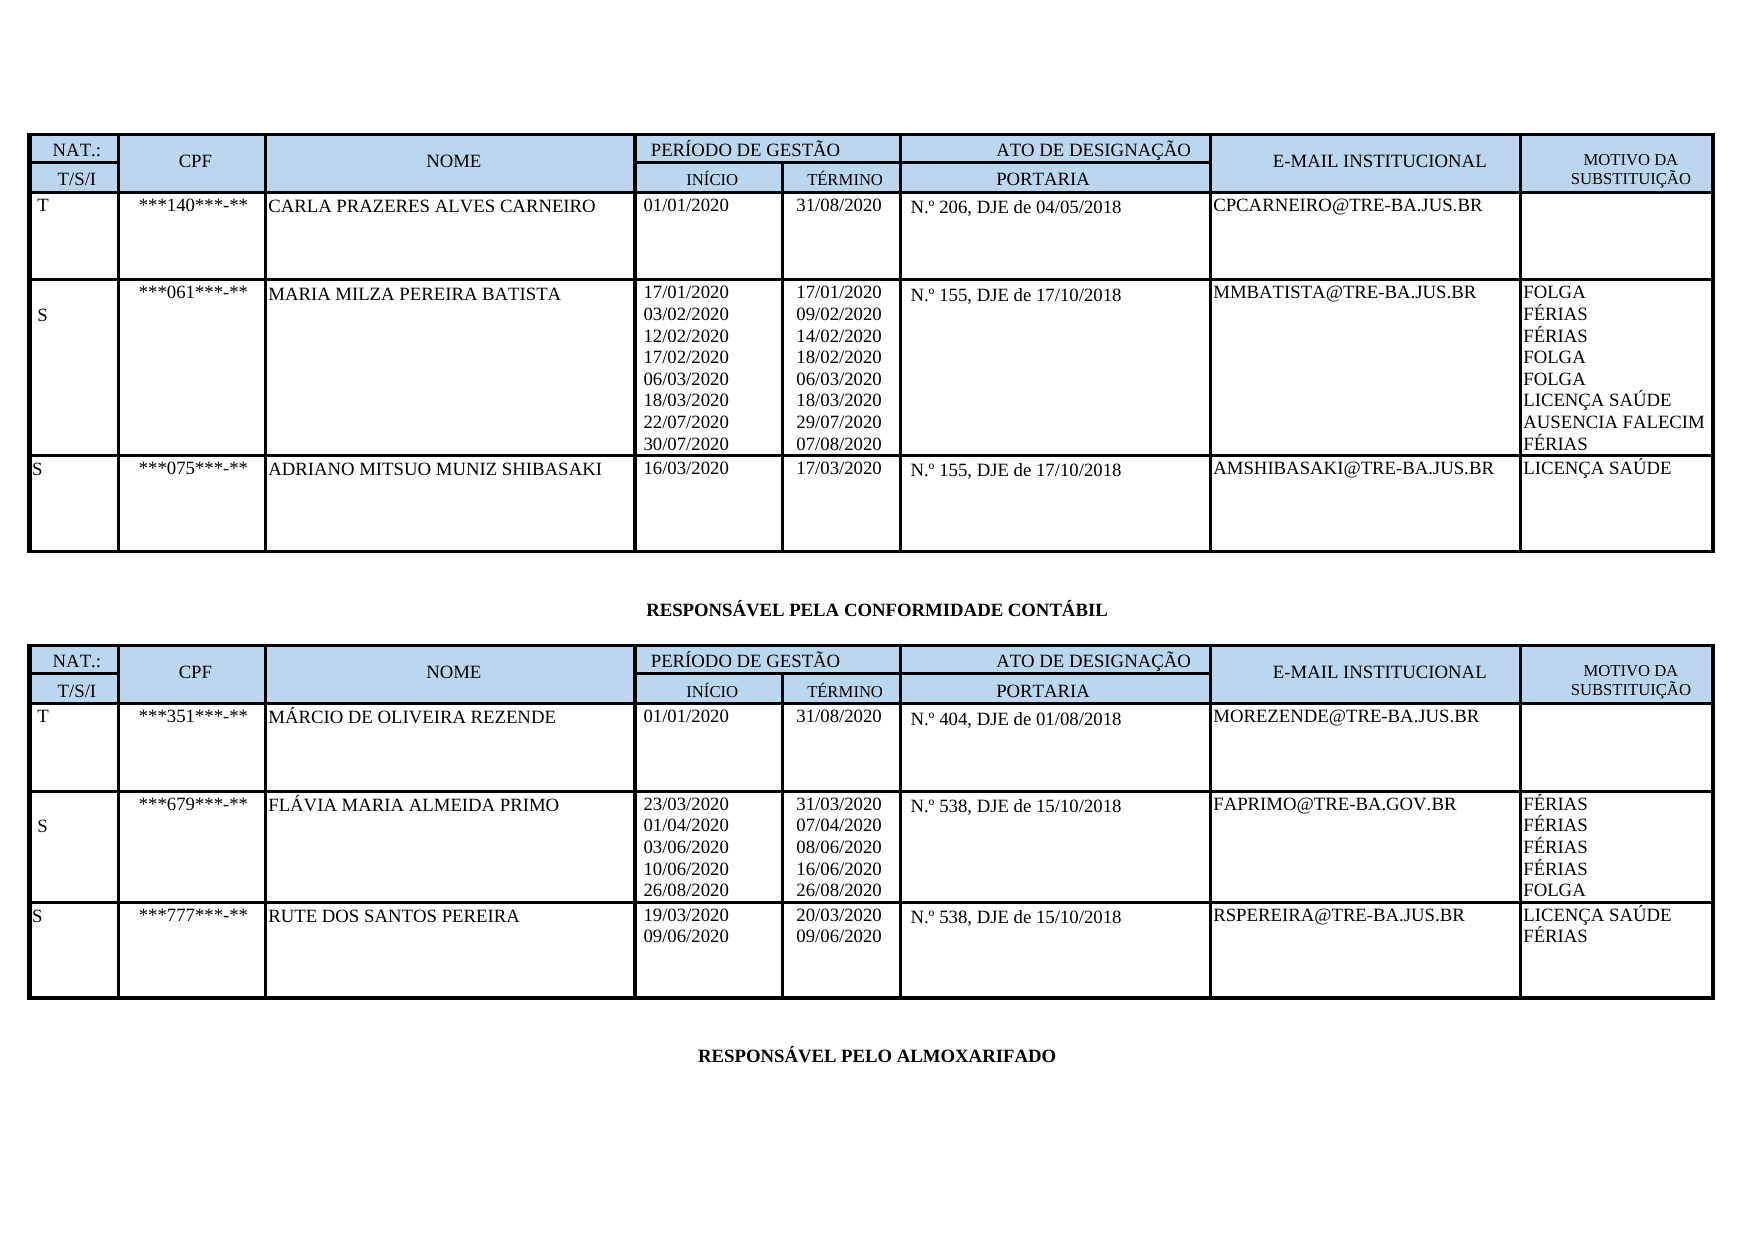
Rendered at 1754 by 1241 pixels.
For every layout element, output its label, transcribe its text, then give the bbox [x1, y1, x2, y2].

table_cell CPCARNEIRO@TRE-BA.JUS.BR [1212, 194, 1519, 278]
table_header E-MAIL INSTITUCIONAL [1212, 136, 1519, 191]
table_cell FLÁVIA MARIA ALMEIDA PRIMO [267, 793, 633, 901]
table_cell 16/03/2020 [637, 457, 781, 550]
table_cell 01/01/2020 [637, 194, 781, 278]
table_cell N.º 206, DJE de 04/05/2018 [902, 194, 1209, 278]
table_cell T/S/I [32, 675, 117, 702]
table_cell 31/08/2020 [784, 705, 899, 789]
table_cell LICENÇA SAÚDE FÉRIAS [1522, 904, 1711, 996]
table_cell S [32, 281, 117, 454]
text RESPONSÁVEL PELA CONFORMIDADE CONTÁBIL [148, 598, 1606, 620]
table_cell ***777***-** [120, 904, 264, 996]
table_cell T [32, 705, 117, 789]
table_header CPF [120, 647, 264, 702]
table_cell 17/01/2020 09/02/2020 14/02/2020 18/02/2020 06/03/2020 18/03/2020 29/07/2020 07/08/2020 [784, 281, 899, 454]
table_header MOTIVO DA SUBSTITUIÇÃO [1522, 136, 1711, 191]
table_cell 31/08/2020 [784, 194, 899, 278]
table_cell S [32, 904, 117, 996]
table_cell S [32, 793, 117, 901]
table_cell FAPRIMO@TRE-BA.GOV.BR [1212, 793, 1519, 901]
table_cell 17/03/2020 [784, 457, 899, 550]
table_cell LICENÇA SAÚDE [1522, 457, 1711, 550]
table_cell INÍCIO [637, 675, 781, 702]
table_cell N.º 538, DJE de 15/10/2018 [902, 793, 1209, 901]
text RESPONSÁVEL PELO ALMOXARIFADO [148, 1045, 1606, 1067]
table_cell MARIA MILZA PEREIRA BATISTA [267, 281, 633, 454]
table_cell 01/01/2020 [637, 705, 781, 789]
table_cell ADRIANO MITSUO MUNIZ SHIBASAKI [267, 457, 633, 550]
table_header NOME [267, 647, 633, 702]
table_cell CARLA PRAZERES ALVES CARNEIRO [267, 194, 633, 278]
table_cell 23/03/2020 01/04/2020 03/06/2020 10/06/2020 26/08/2020 [637, 793, 781, 901]
table_cell MOREZENDE@TRE-BA.JUS.BR [1212, 705, 1519, 789]
table_cell 19/03/2020 09/06/2020 [637, 904, 781, 996]
table_cell T [32, 194, 117, 278]
table_cell INÍCIO [637, 164, 781, 191]
table_cell FÉRIAS FÉRIAS FÉRIAS FÉRIAS FOLGA [1522, 793, 1711, 901]
table_header NAT.: [32, 647, 117, 672]
table_cell RUTE DOS SANTOS PEREIRA [267, 904, 633, 996]
table_cell ***351***-** [120, 705, 264, 789]
table_cell 20/03/2020 09/06/2020 [784, 904, 899, 996]
table_cell [1522, 194, 1711, 278]
table_header NOME [267, 136, 633, 191]
table_header E-MAIL INSTITUCIONAL [1212, 647, 1519, 702]
table_cell T/S/I [32, 164, 117, 191]
table_cell RSPEREIRA@TRE-BA.JUS.BR [1212, 904, 1519, 996]
table_header ATO DE DESIGNAÇÃO [902, 647, 1209, 672]
table_cell N.º 538, DJE de 15/10/2018 [902, 904, 1209, 996]
table_cell TÉRMINO [784, 675, 899, 702]
table_header NAT.: [32, 136, 117, 161]
table_cell [1522, 705, 1711, 789]
table_cell ***061***-** [120, 281, 264, 454]
table_cell S [32, 457, 117, 550]
table_cell 31/03/2020 07/04/2020 08/06/2020 16/06/2020 26/08/2020 [784, 793, 899, 901]
table_cell ***140***-** [120, 194, 264, 278]
table_cell N.º 155, DJE de 17/10/2018 [902, 457, 1209, 550]
table_cell N.º 404, DJE de 01/08/2018 [902, 705, 1209, 789]
table_cell PORTARIA [902, 164, 1209, 191]
table_cell MMBATISTA@TRE-BA.JUS.BR [1212, 281, 1519, 454]
table_header MOTIVO DA SUBSTITUIÇÃO [1522, 647, 1711, 702]
table_header PERÍODO DE GESTÃO [637, 647, 899, 672]
table_cell TÉRMINO [784, 164, 899, 191]
table_cell AMSHIBASAKI@TRE-BA.JUS.BR [1212, 457, 1519, 550]
table_cell PORTARIA [902, 675, 1209, 702]
table_cell ***075***-** [120, 457, 264, 550]
table_cell ***679***-** [120, 793, 264, 901]
table_cell MÁRCIO DE OLIVEIRA REZENDE [267, 705, 633, 789]
table_cell FOLGA FÉRIAS FÉRIAS FOLGA FOLGA LICENÇA SAÚDE AUSENCIA FALECIM FÉRIAS [1522, 281, 1711, 454]
table_cell N.º 155, DJE de 17/10/2018 [902, 281, 1209, 454]
table_header ATO DE DESIGNAÇÃO [902, 136, 1209, 161]
table_cell 17/01/2020 03/02/2020 12/02/2020 17/02/2020 06/03/2020 18/03/2020 22/07/2020 30/07/2020 [637, 281, 781, 454]
table_header PERÍODO DE GESTÃO [637, 136, 899, 161]
table_header CPF [120, 136, 264, 191]
